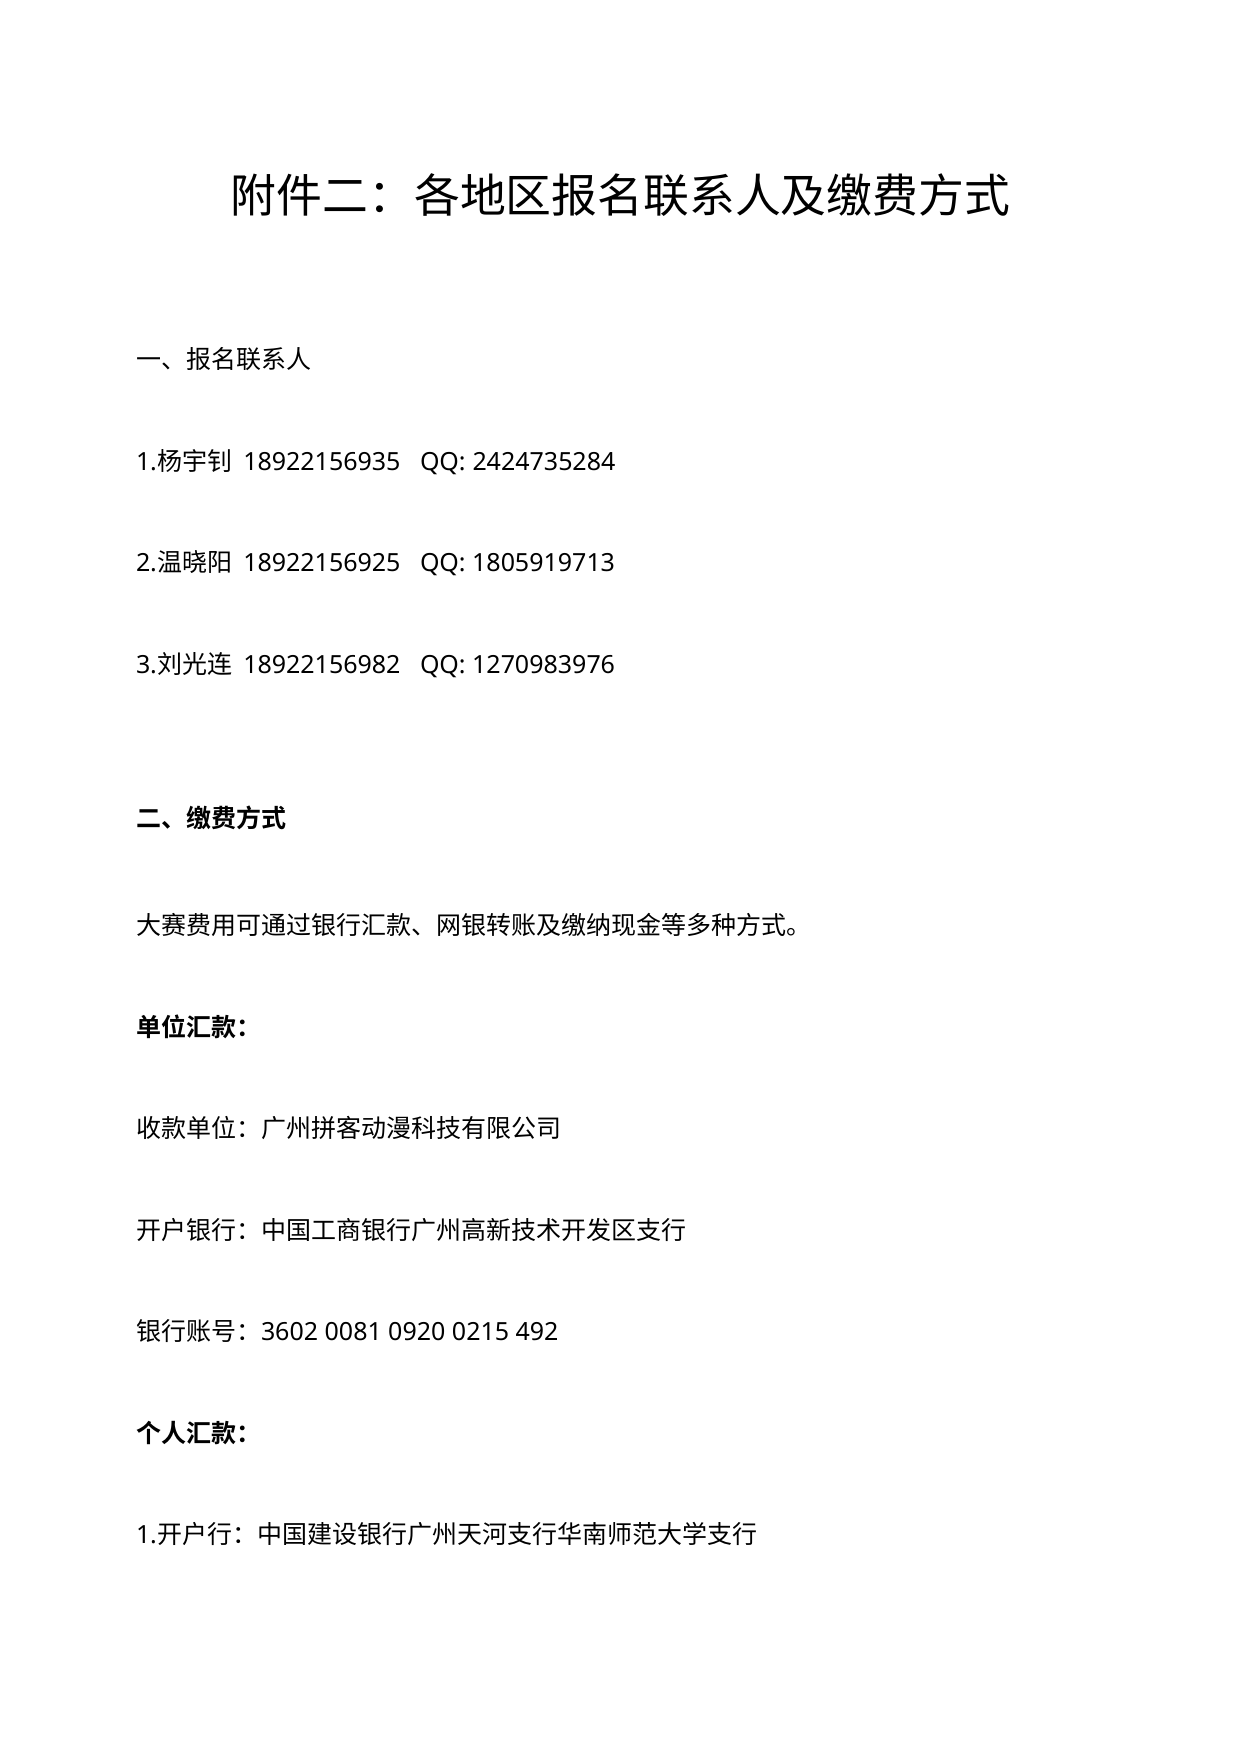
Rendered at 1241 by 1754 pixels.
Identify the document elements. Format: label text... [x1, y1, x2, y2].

text 1.开户行：中国建设银行广州天河支行华南师范大学支行 [136, 1500, 1104, 1565]
text 附件二：各地区报名联系人及缴费方式 [136, 143, 1104, 241]
text 一、报名联系人 [136, 326, 1104, 391]
list 二、缴费方式 [136, 798, 1104, 834]
text 开户银行：中国工商银行广州高新技术开发区支行 [136, 1196, 1104, 1261]
text 银行账号：3602 0081 0920 0215 492 [136, 1297, 1104, 1362]
text 2.温晓阳 18922156925 QQ: 1805919713 [136, 528, 1104, 594]
text 收款单位：广州拼客动漫科技有限公司 [136, 1094, 1104, 1159]
text 大赛费用可通过银行汇款、网银转账及缴纳现金等多种方式。 [136, 891, 1104, 957]
text 1.杨宇钊 18922156935 QQ: 2424735284 [136, 427, 1104, 492]
text 3.刘光连 18922156982 QQ: 1270983976 [136, 630, 1104, 695]
text 单位汇款： [136, 993, 1104, 1058]
text 个人汇款： [136, 1399, 1104, 1464]
